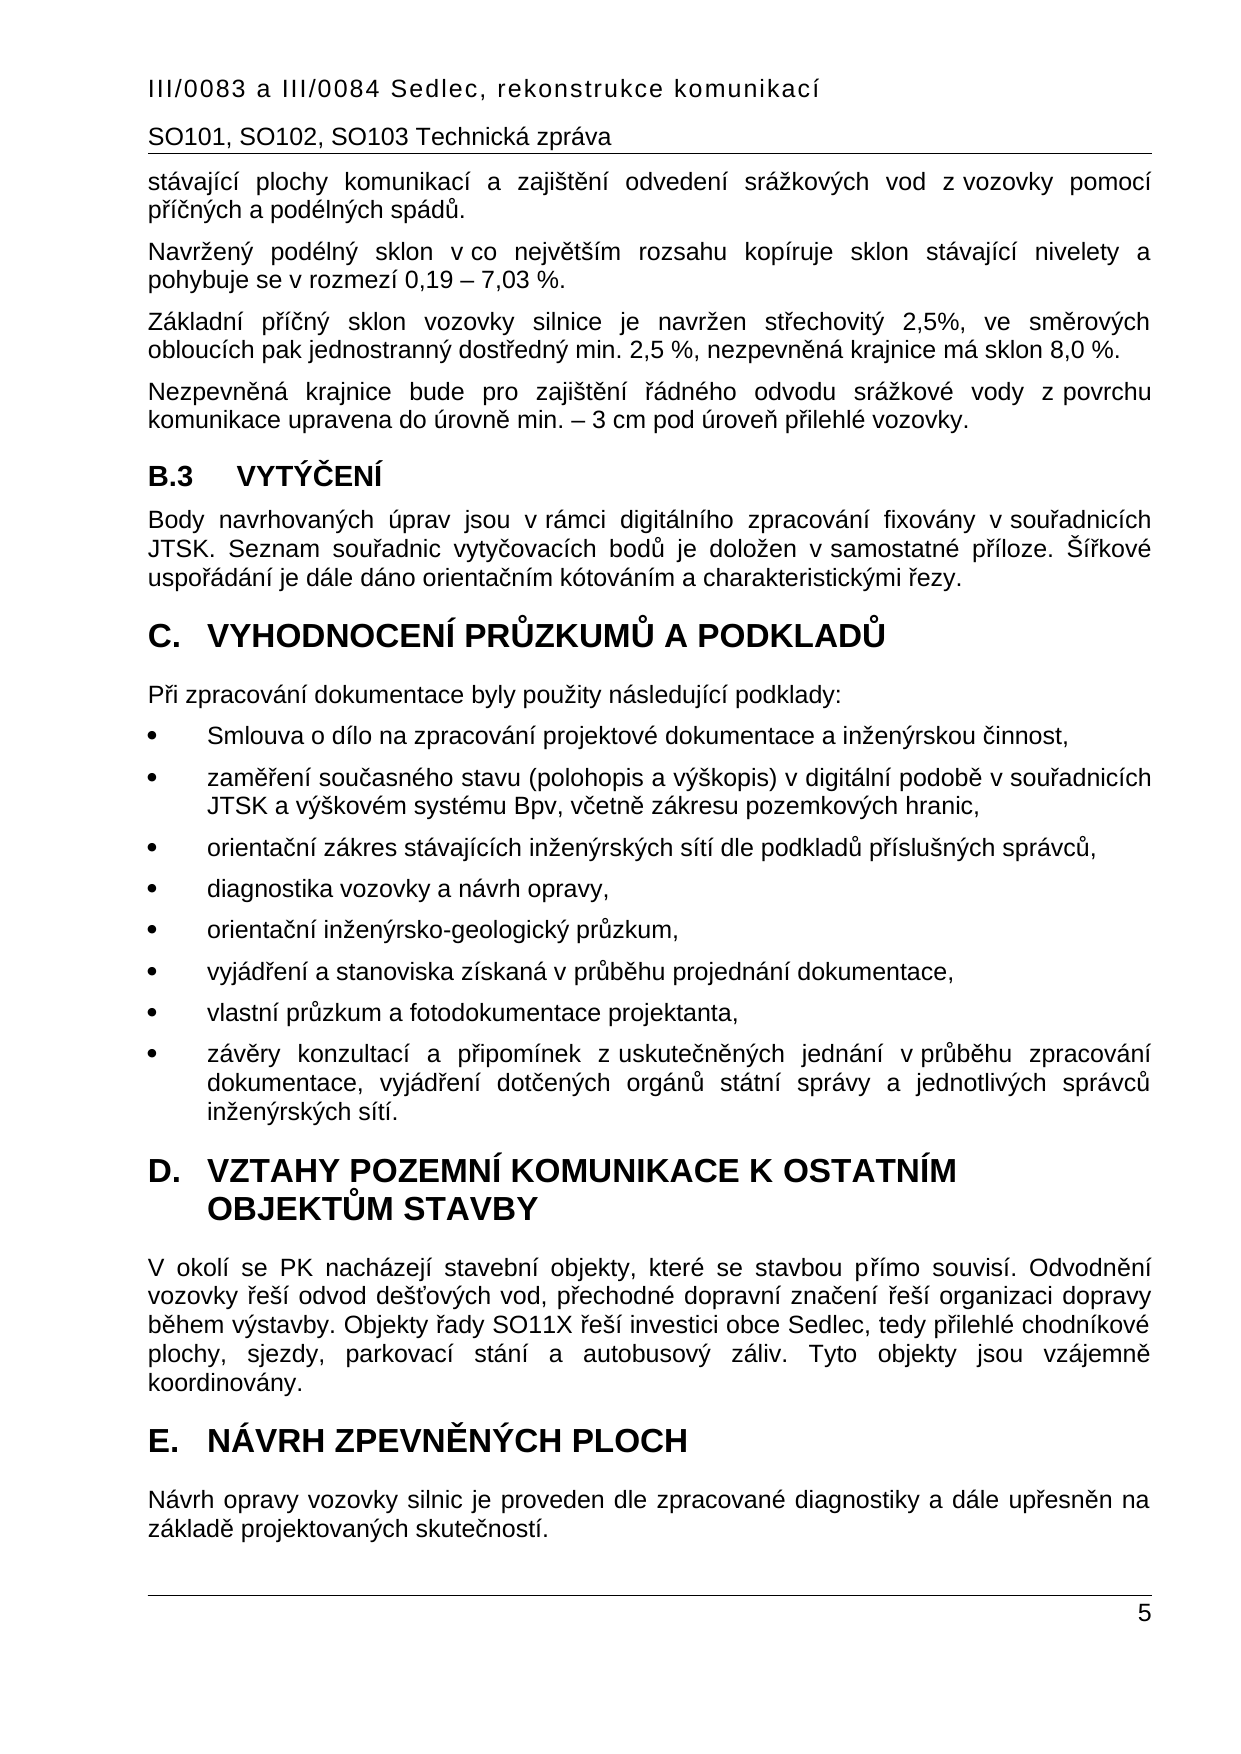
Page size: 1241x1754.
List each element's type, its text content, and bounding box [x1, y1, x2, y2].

subtitle závěry konzultací a připomínek z uskutečněných jednání v průběhu zpracování dokumentace, vyjádření dotčených orgánů státní správy a jednotlivých správců inženýrských sítí. [148, 1039, 1152, 1126]
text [148, 167, 1152, 224]
subtitle zaměření současného stavu (polohopis a výškopis) v digitální podobě v souřadnicích JTSK a výškovém systému Bpv, včetně zákresu pozemkových hranic, [148, 762, 1152, 820]
subtitle orientační inženýrsko-geologický průzkum, [148, 915, 1152, 944]
subtitle vyjádření a stanoviska získaná v průběhu projednání dokumentace, [148, 957, 1152, 986]
subtitle Vyhodnocení průzkumů a podkladů [148, 616, 1152, 655]
subtitle Návrh zpevněných ploch [148, 1421, 1152, 1460]
text Při zpracování dokumentace byly použity následující podklady: [148, 680, 1152, 709]
text Body navrhovaných úprav jsou v rámci digitálního zpracování fixovány v souřadnicích JTSK. Seznam souřadnic vytyčovacích bodů je doložen v samostatné příloze. Šířkové uspořádání je dále dáno orientačním kótováním a charakteristickými řezy. [148, 505, 1152, 591]
text Nezpevněná krajnice bude pro zajištění řádného odvodu srážkové vody z povrchu komunikace upravena do úrovně min. – pod úroveň přilehlé vozovky. [148, 377, 1152, 434]
text Navržený podélný sklon v co největším rozsahu kopíruje sklon stávající nivelety a pohybuje se v rozmezí 0,19 – 7,03 %. [148, 237, 1152, 294]
text V okolí se PK nacházejí stavební objekty, které se stavbou přímo souvisí. Odvodnění vozovky řeší odvod dešťových vod, přechodné dopravní značení řeší organizaci dopravy během výstavby. Objekty řady SO11X řeší investici obce Sedlec, tedy přilehlé chodníkové plochy, sjezdy, parkovací stání a autobusový záliv. Tyto objekty jsou vzájemně koordinovány. [148, 1253, 1152, 1396]
subtitle vlastní průzkum a fotodokumentace projektanta, [148, 998, 1152, 1027]
subtitle Vztahy pozemní komunikace k ostatním objektům stavby [148, 1151, 1152, 1228]
text Návrh opravy vozovky silnic je proveden dle zpracované diagnostiky a dále upřesněn na základě projektovaných skutečností. [148, 1485, 1152, 1542]
subtitle Vytýčení [148, 459, 1152, 493]
subtitle diagnostika vozovky a návrh opravy, [148, 874, 1152, 903]
subtitle Smlouva o dílo na zpracování projektové dokumentace a inženýrskou činnost, [148, 721, 1152, 750]
subtitle orientační zákres stávajících inženýrských sítí dle podkladů příslušných správců, [148, 833, 1152, 861]
text Základní příčný sklon vozovky silnice je navržen střechovitý 2,5%, ve směrových obloucích pak jednostranný dostředný min. 2,5 %, nezpevněná krajnice má sklon 8,0 %. [148, 307, 1152, 364]
